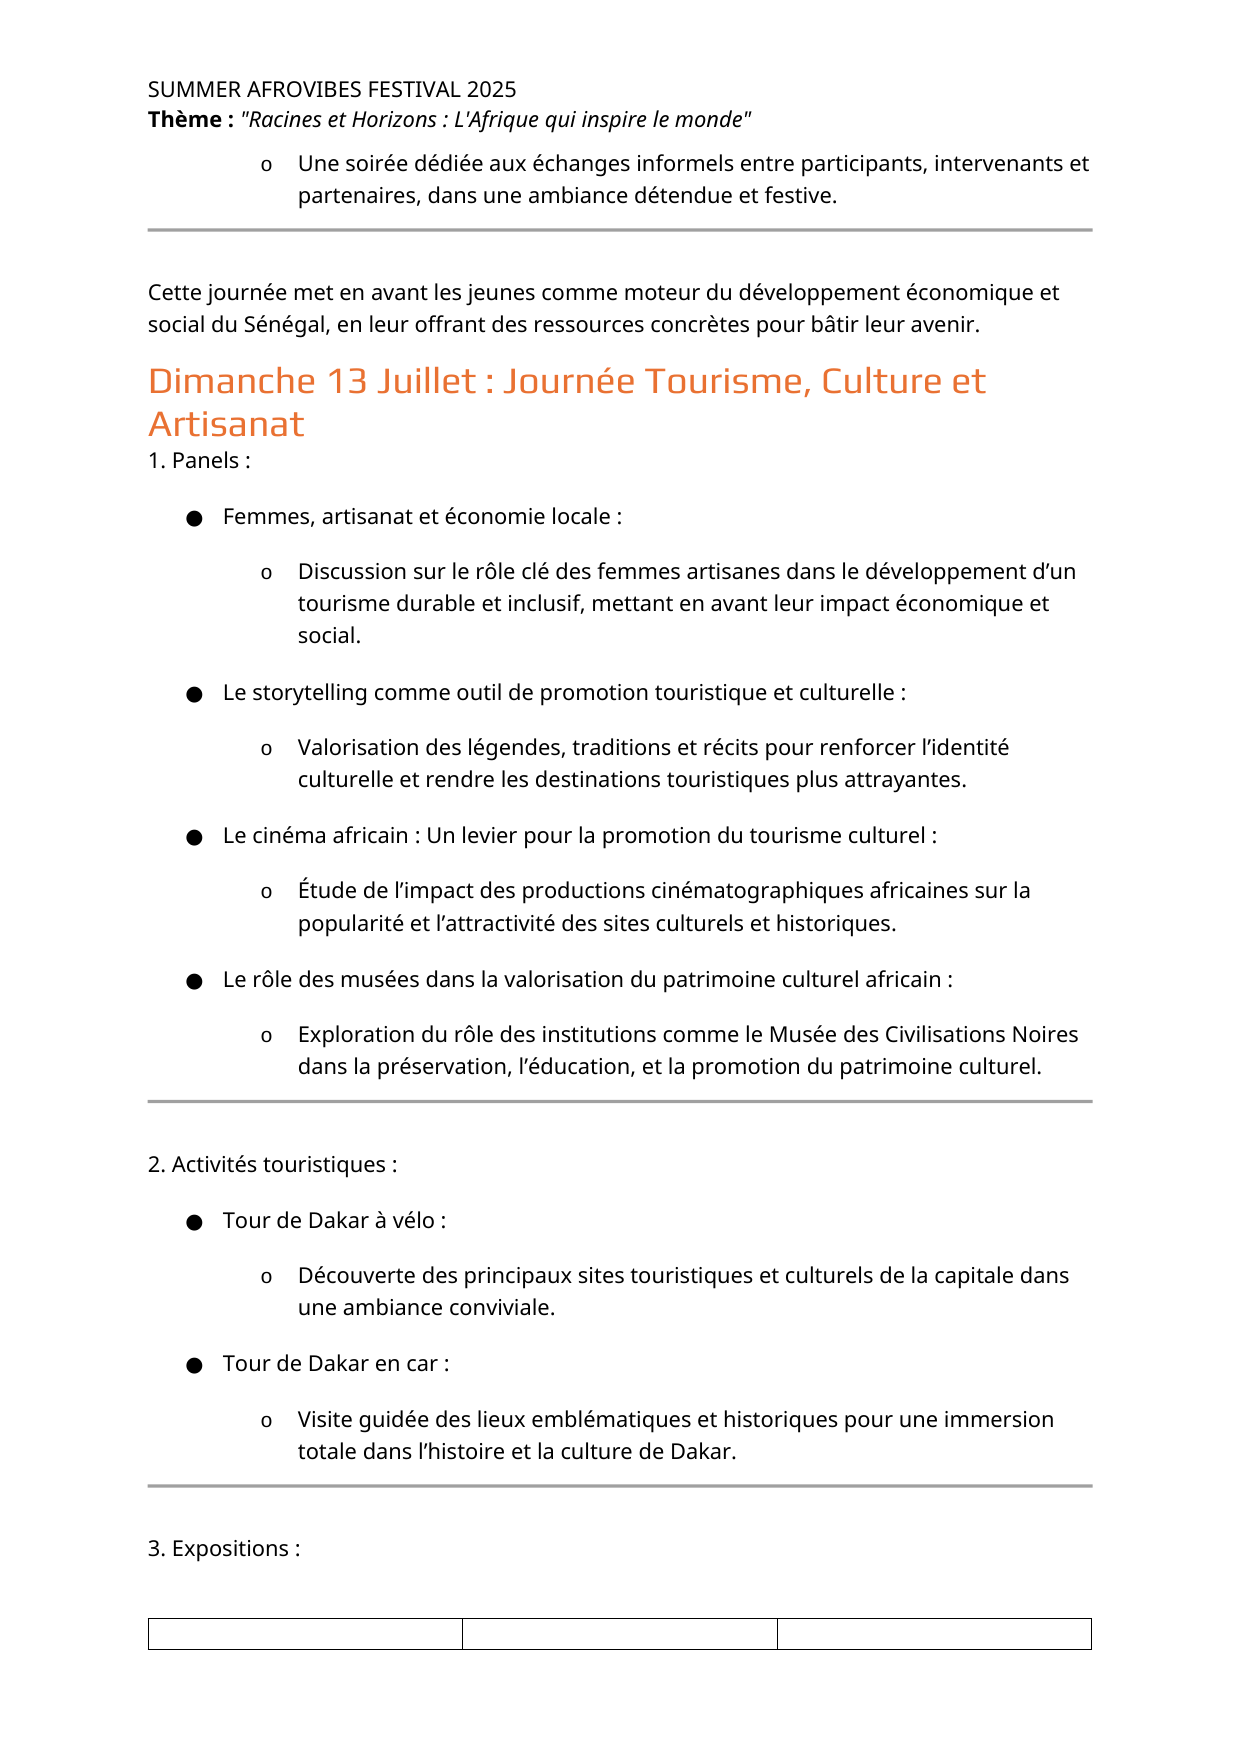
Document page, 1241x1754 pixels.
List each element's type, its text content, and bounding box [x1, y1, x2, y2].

list Femmes, artisanat et économie locale : [185, 494, 1093, 536]
list Tour de Dakar en car : [185, 1341, 1093, 1384]
list Le cinéma africain : Un levier pour la promotion du tourisme culturel : [185, 813, 1093, 856]
list Une soirée dédiée aux échanges informels entre participants, intervenants et partenaires, dans une ambiance détendue et festive. [260, 148, 1093, 209]
list Tour de Dakar à vélo : [185, 1197, 1093, 1240]
text 2. Activités touristiques : [148, 1149, 1093, 1178]
list Discussion sur le rôle clé des femmes artisanes dans le développement d’un tourisme durable et inclusif, mettant en avant leur impact économique et social. [260, 556, 1093, 650]
list Visite guidée des lieux emblématiques et historiques pour une immersion totale dans l’histoire et la culture de Dakar. [260, 1404, 1093, 1466]
subtitle Dimanche 13 Juillet : Journée Tourisme, Culture et Artisanat [148, 358, 1093, 445]
list Exploration du rôle des institutions comme le Musée des Civilisations Noires dans la préservation, l’éducation, et la promotion du patrimoine culturel. [260, 1019, 1093, 1081]
list Le storytelling comme outil de promotion touristique et culturelle : [185, 669, 1093, 712]
list Étude de l’impact des productions cinématographiques africaines sur la popularité et l’attractivité des sites culturels et historiques. [260, 876, 1093, 937]
text 1. Panels : [148, 445, 1093, 475]
list Le rôle des musées dans la valorisation du patrimoine culturel africain : [185, 956, 1093, 999]
text 3. Expositions : [148, 1533, 1093, 1563]
list Découverte des principaux sites touristiques et culturels de la capitale dans une ambiance conviviale. [260, 1260, 1093, 1322]
text Cette journée met en avant les jeunes comme moteur du développement économique et social du Sénégal, en leur offrant des ressources concrètes pour bâtir leur avenir. [148, 277, 1093, 339]
list Valorisation des légendes, traditions et récits pour renforcer l’identité culturelle et rendre les destinations touristiques plus attrayantes. [260, 732, 1093, 794]
